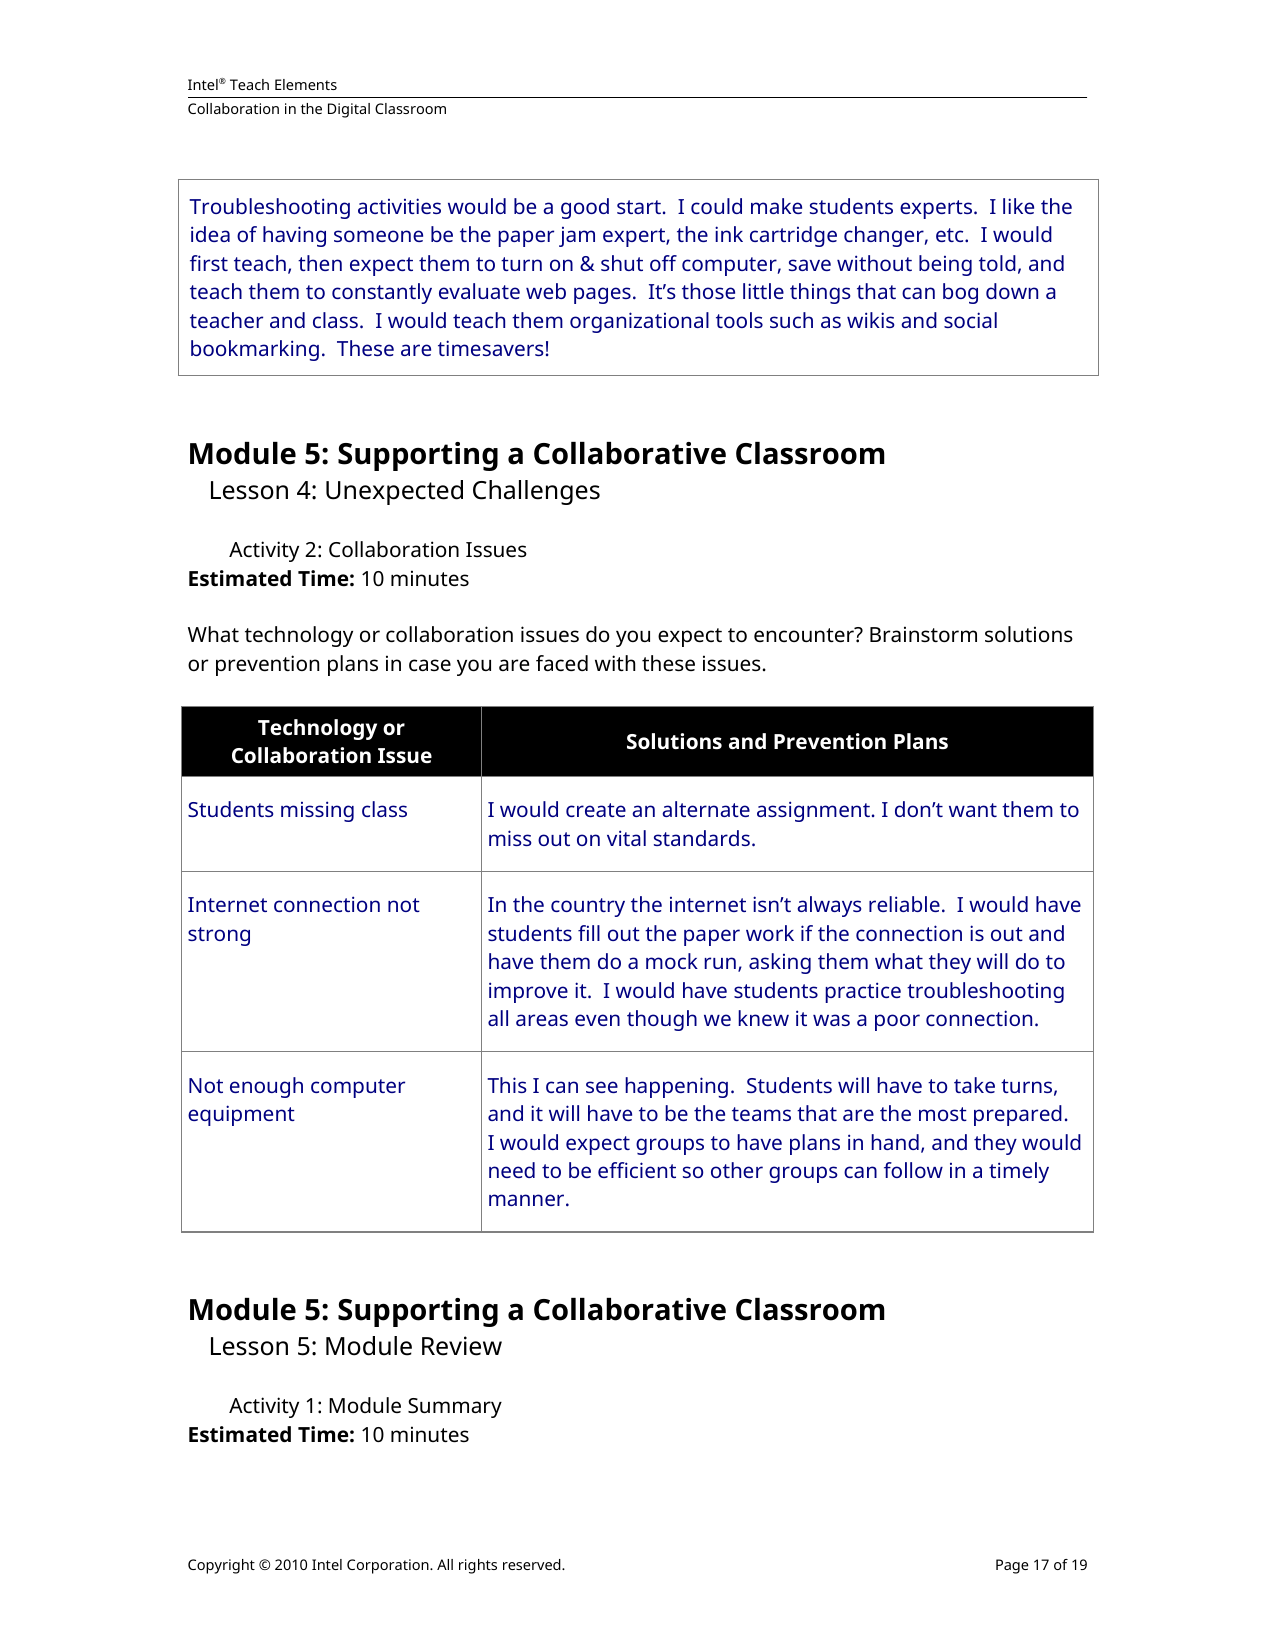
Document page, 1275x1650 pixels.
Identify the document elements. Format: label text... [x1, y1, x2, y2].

text Lesson 4: Unexpected Challenges [208, 473, 1087, 507]
text Module 5: Supporting a Collaborative Classroom [187, 433, 1087, 473]
table_header Solutions and Prevention Plans [482, 707, 1093, 776]
text What technology or collaboration issues do you expect to encounter? Brainstorm solutions or prevention plans in case you are faced with these issues. [187, 621, 1087, 677]
table_cell This I can see happening. Students will have to take turns, and it will have to be the teams that are the most prepared. I would expect groups to have plans in hand, and they would need to be efficient so other groups can follow in a timely manner. [482, 1052, 1093, 1231]
table_cell Students missing class [182, 777, 481, 871]
table_cell I would create an alternate assignment. I don’t want them to miss out on vital standards. [482, 777, 1093, 871]
table_header Troubleshooting activities would be a good start. I could make students experts. I like the idea of having someone be the paper jam expert, the ink cartridge changer, etc. I would first teach, then expect them to turn on & shut off computer, save without being told, and teach them to constantly evaluate web pages. It’s those little things that can bog down a teacher and class. I would teach them organizational tools such as wikis and social bookmarking. These are timesavers! [179, 180, 1098, 375]
text Estimated Time: 10 minutes [187, 564, 1087, 592]
table_cell In the country the internet isn’t always reliable. I would have students fill out the paper work if the connection is out and have them do a mock run, asking them what they will do to improve it. I would have students practice troubleshooting all areas even though we knew it was a poor connection. [482, 872, 1093, 1051]
text Lesson 5: Module Review [208, 1329, 1087, 1363]
table_cell Not enough computer equipment [182, 1052, 481, 1231]
text Activity 2: Collaboration Issues [229, 535, 1087, 564]
text Module 5: Supporting a Collaborative Classroom [187, 1289, 1087, 1329]
text Activity 1: Module Summary [229, 1392, 1087, 1420]
table_cell Internet connection not strong [182, 872, 481, 1051]
text Estimated Time: 10 minutes [187, 1420, 1087, 1448]
table_header Technology or Collaboration Issue [182, 707, 481, 776]
